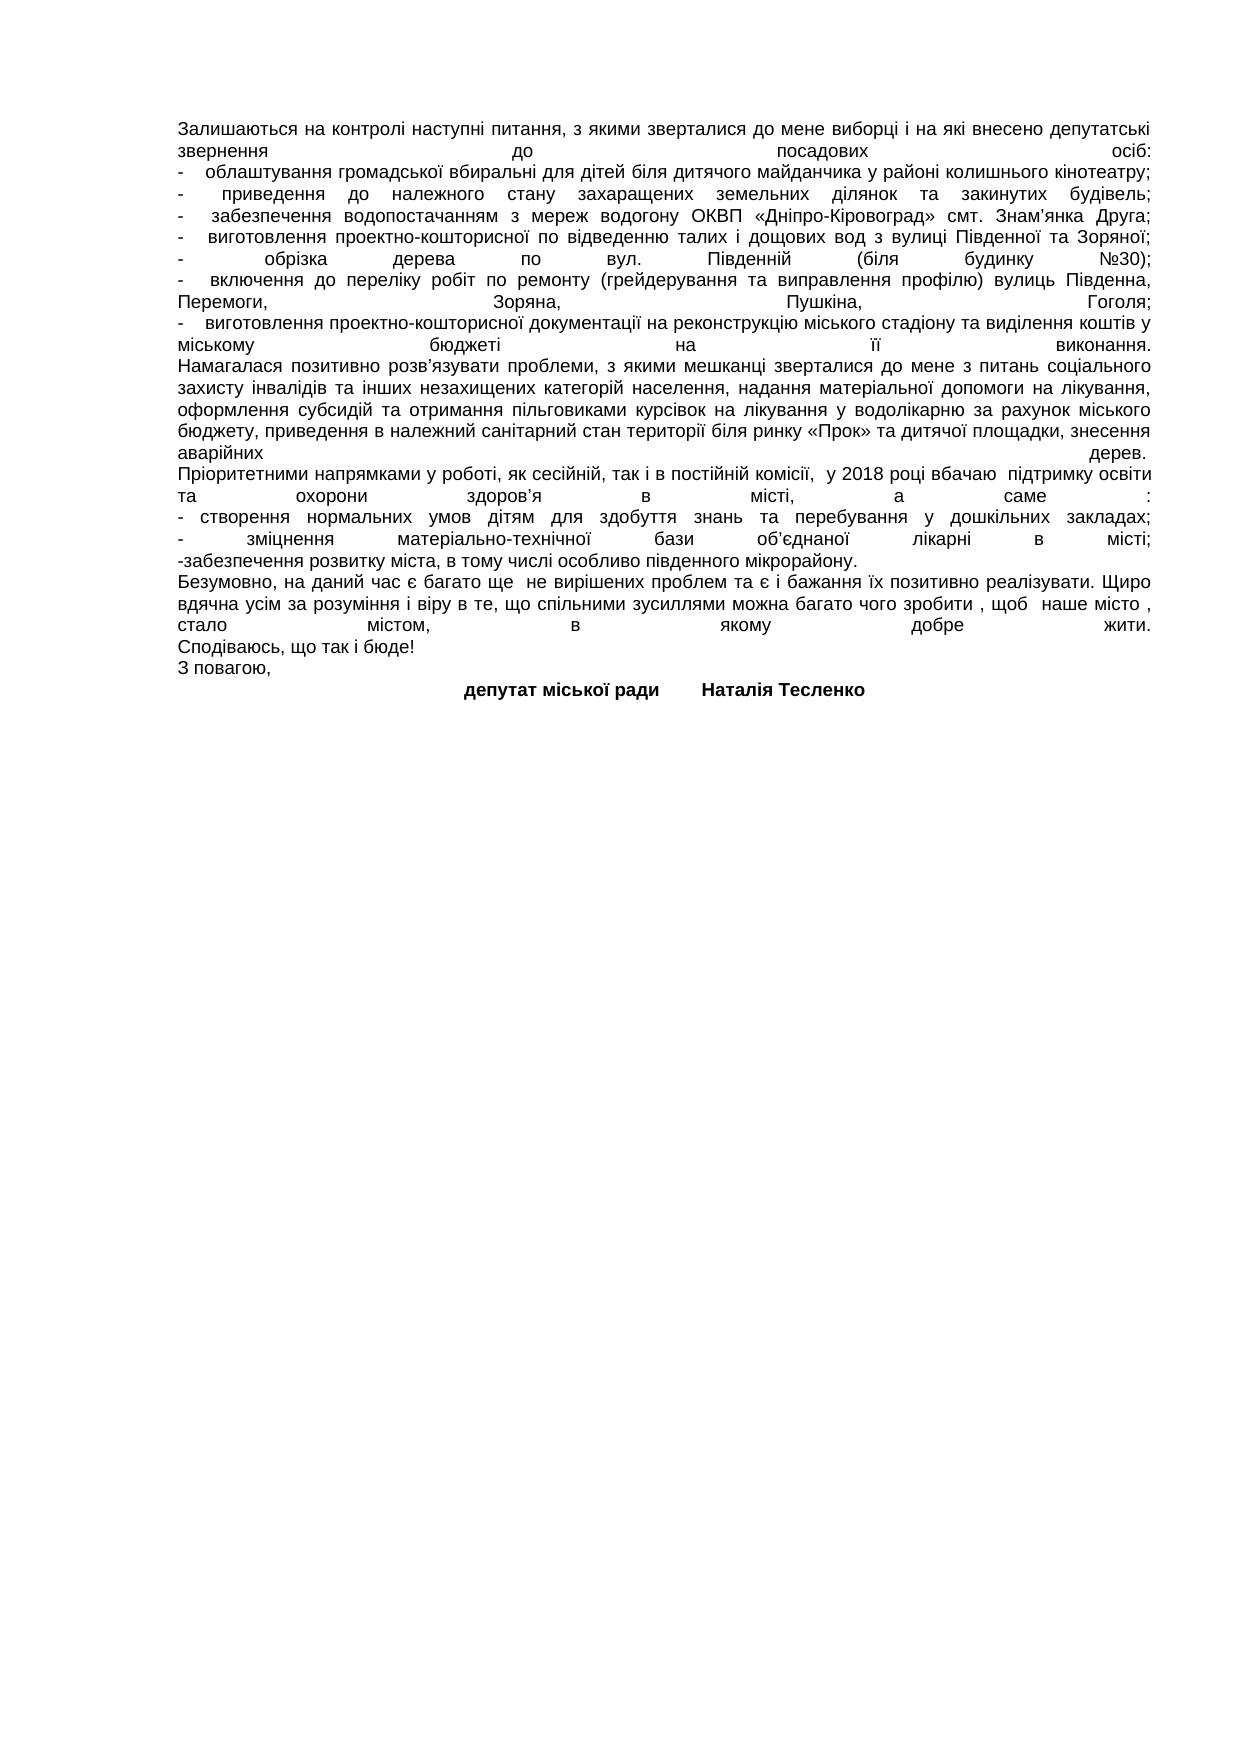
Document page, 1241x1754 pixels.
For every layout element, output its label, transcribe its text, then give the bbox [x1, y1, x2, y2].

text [177, 118, 1152, 571]
text З повагою, [177, 657, 1152, 679]
text депутат міської ради Наталія Тесленко [177, 679, 1152, 700]
text Безумовно, на даний час є багато ще не вирішених проблем та є і бажання їх позитивно реалізувати. Щиро вдячна усім за розуміння і віру в те, що спільними зусиллями можна багато чого зробити , щоб наше місто , стало містом, в якому добре жити. Сподіваюсь, що так і бюде! [177, 571, 1152, 657]
